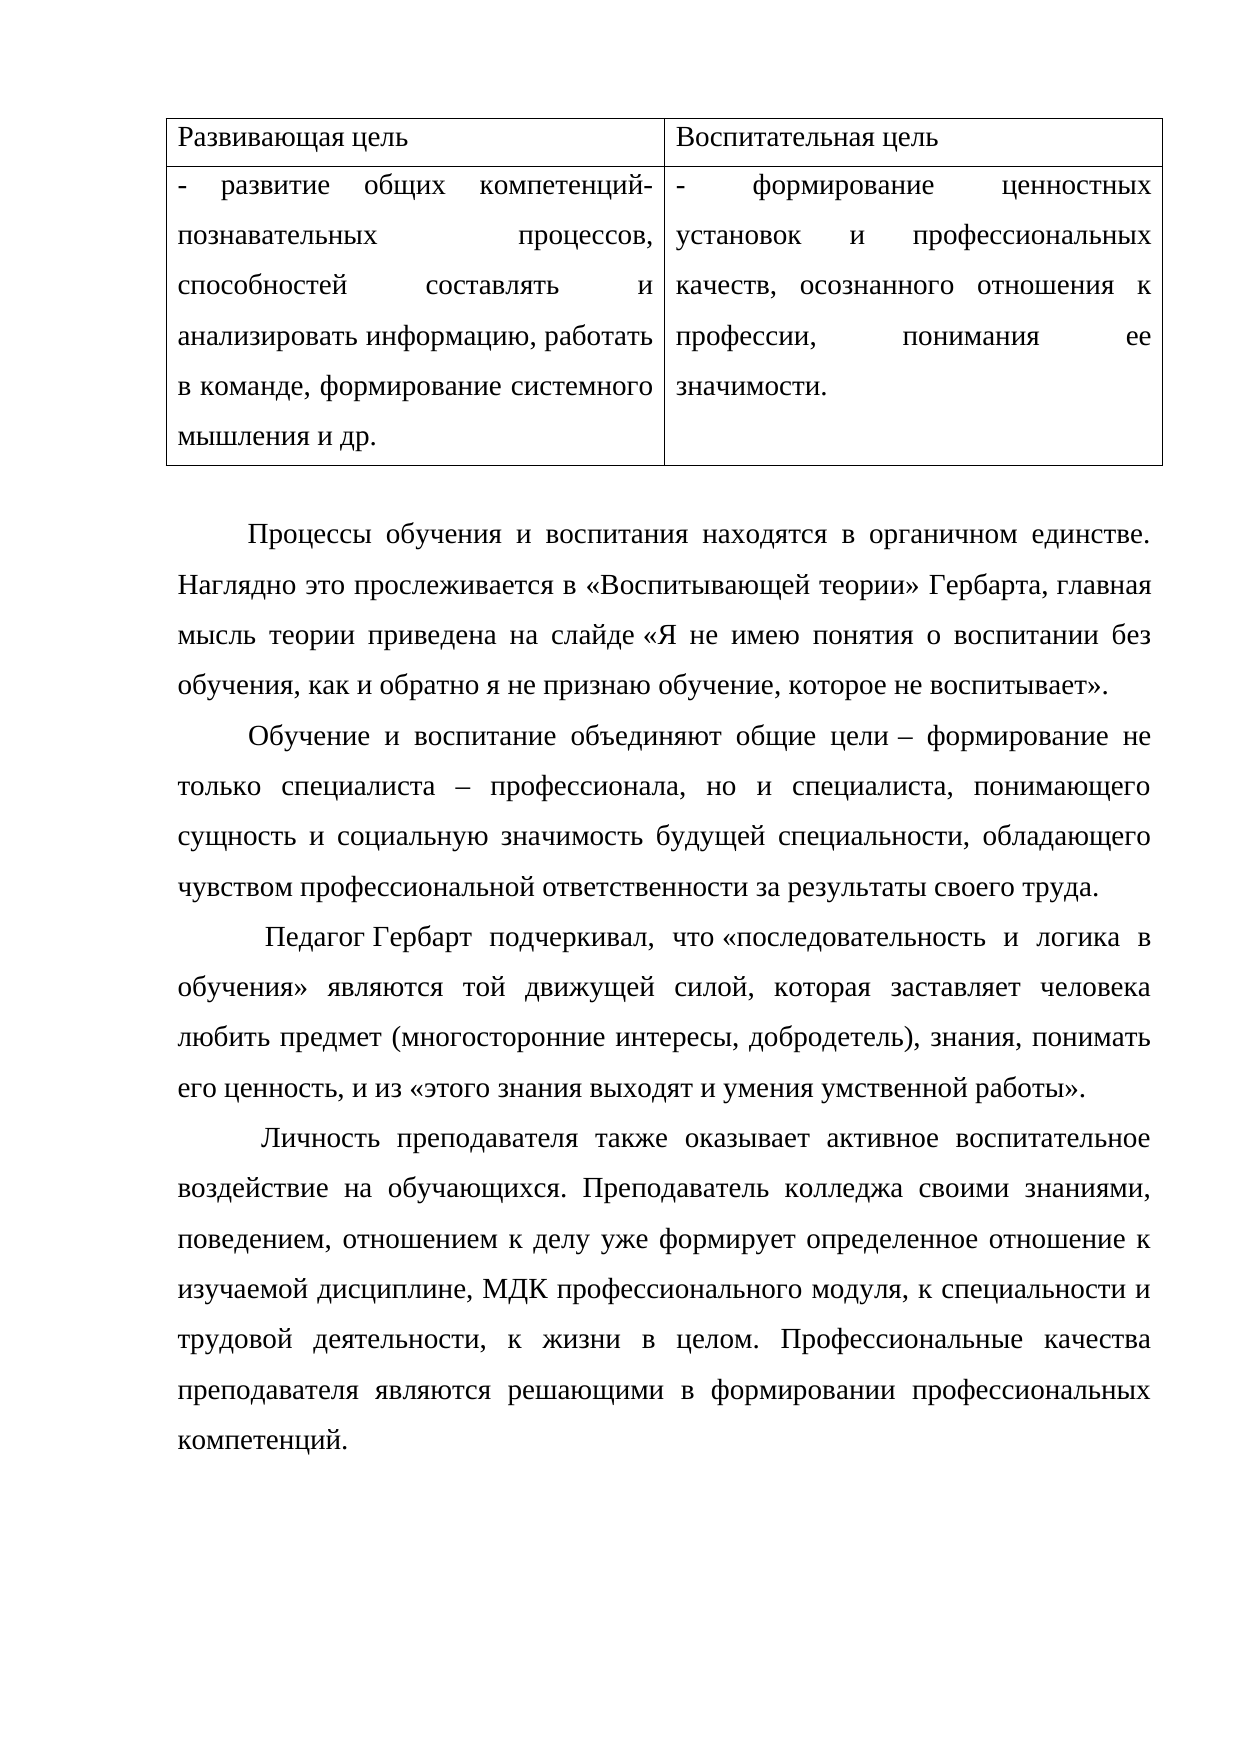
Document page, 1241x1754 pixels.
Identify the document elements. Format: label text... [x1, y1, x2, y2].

text Процессы обучения и воспитания находятся в органичном единстве. Наглядно это прослеживается в «Воспитывающей теории» Гербарта, главная мысль теории приведена на слайде «Я не имею понятия о воспитании без обучения, как и обратно я не признаю обучение, которое не воспитывает». [177, 516, 1152, 701]
table_cell - развитие общих компетенций- познавательных процессов, способностей составлять и анализировать информацию, работать в команде, формирование системного мышления и др. [167, 167, 664, 465]
text Личность преподавателя также оказывает активное воспитательное воздействие на обучающихся. Преподаватель колледжа своими знаниями, поведением, отношением к делу уже формирует определенное отношение к изучаемой дисциплине, МДК профессионального модуля, к специальности и трудовой деятельности, к жизни в целом. Профессиональные качества преподавателя являются решающими в формировании профессиональных компетенций. [177, 1120, 1152, 1456]
table_header Развивающая цель [167, 119, 664, 166]
text Педагог Гербарт подчеркивал, что «последовательность и логика в обучения» являются той движущей силой, которая заставляет человека любить предмет (многосторонние интересы, добродетель), знания, понимать его ценность, и из «этого знания выходят и умения умственной работы». [177, 919, 1152, 1103]
text Обучение и воспитание объединяют общие цели – формирование не только специалиста – профессионала, но и специалиста, понимающего сущность и социальную значимость будущей специальности, обладающего чувством профессиональной ответственности за результаты своего труда. [177, 718, 1152, 902]
table_header Воспитательная цель [665, 119, 1162, 166]
table_cell - формирование ценностных установок и профессиональных качеств, осознанного отношения к профессии, понимания ее значимости. [665, 167, 1162, 465]
